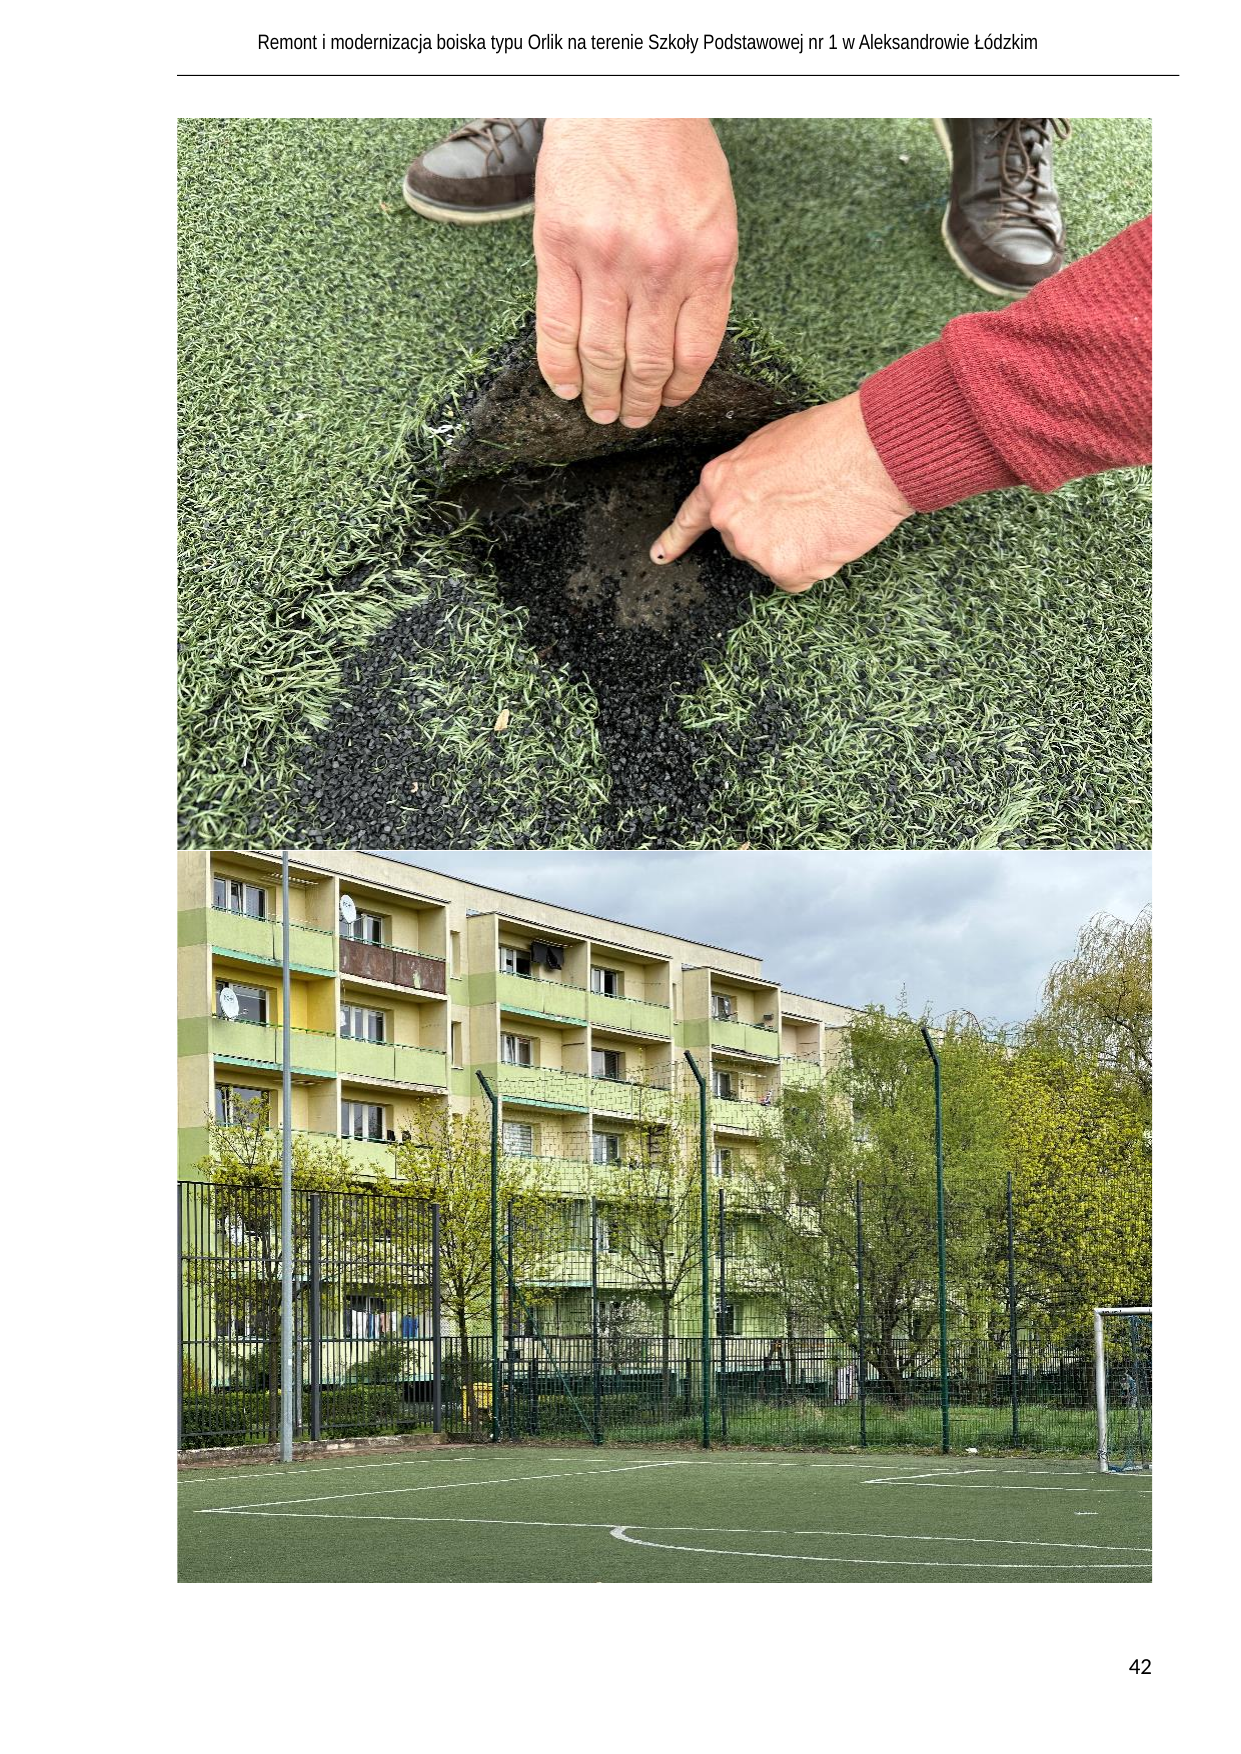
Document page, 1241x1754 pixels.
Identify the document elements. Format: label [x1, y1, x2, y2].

picture [177, 118, 1153, 850]
picture [177, 851, 1153, 1583]
